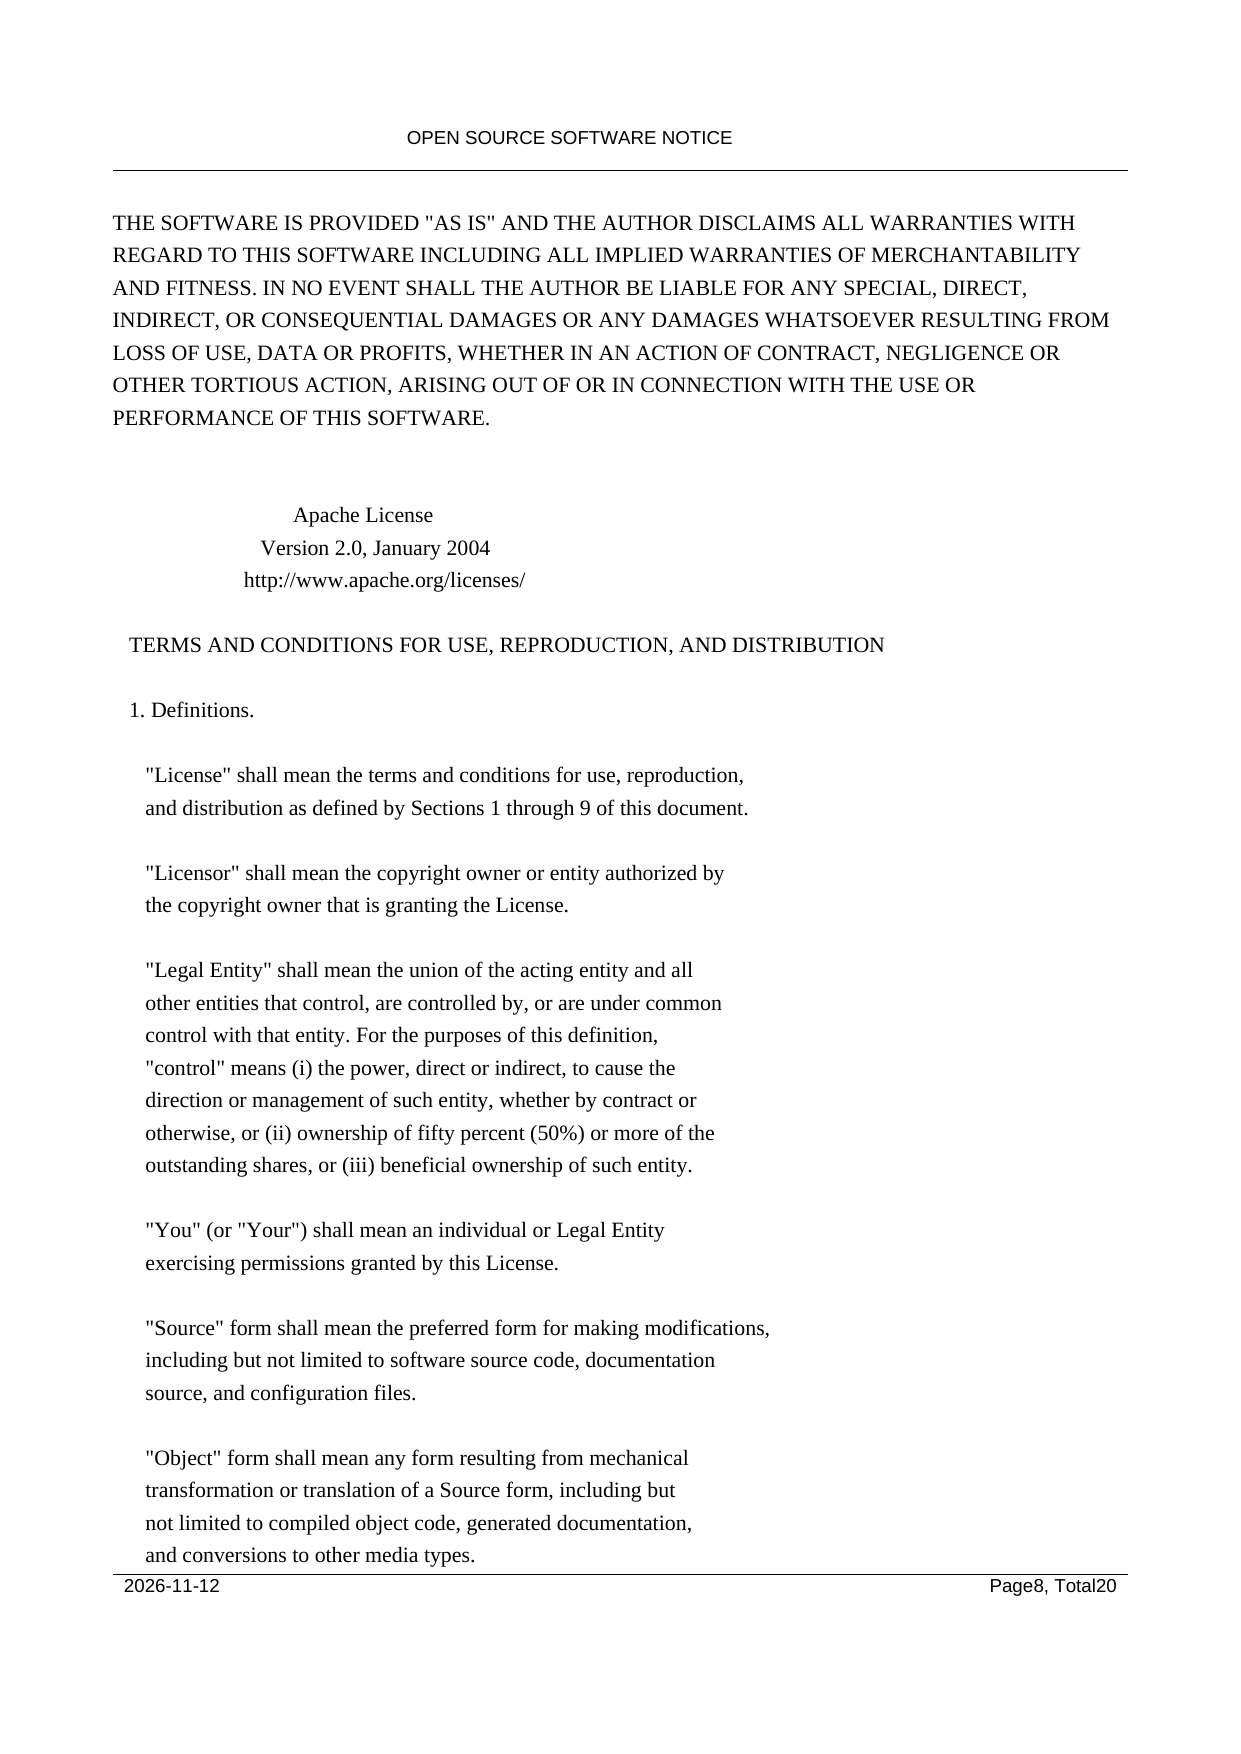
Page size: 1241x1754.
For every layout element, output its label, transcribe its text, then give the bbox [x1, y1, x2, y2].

text THE SOFTWARE IS PROVIDED "AS IS" AND THE AUTHOR DISCLAIMS ALL WARRANTIES WITH REGARD TO THIS SOFTWARE INCLUDING ALL IMPLIED WARRANTIES OF MERCHANTABILITY AND FITNESS. IN NO EVENT SHALL THE AUTHOR BE LIABLE FOR ANY SPECIAL, DIRECT, INDIRECT, OR CONSEQUENTIAL DAMAGES OR ANY DAMAGES WHATSOEVER RESULTING FROM LOSS OF USE, DATA OR PROFITS, WHETHER IN AN ACTION OF CONTRACT, NEGLIGENCE OR OTHER TORTIOUS ACTION, ARISING OUT OF OR IN CONNECTION WITH THE USE OR PERFORMANCE OF THIS SOFTWARE. [112, 206, 1128, 434]
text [112, 434, 1128, 1571]
